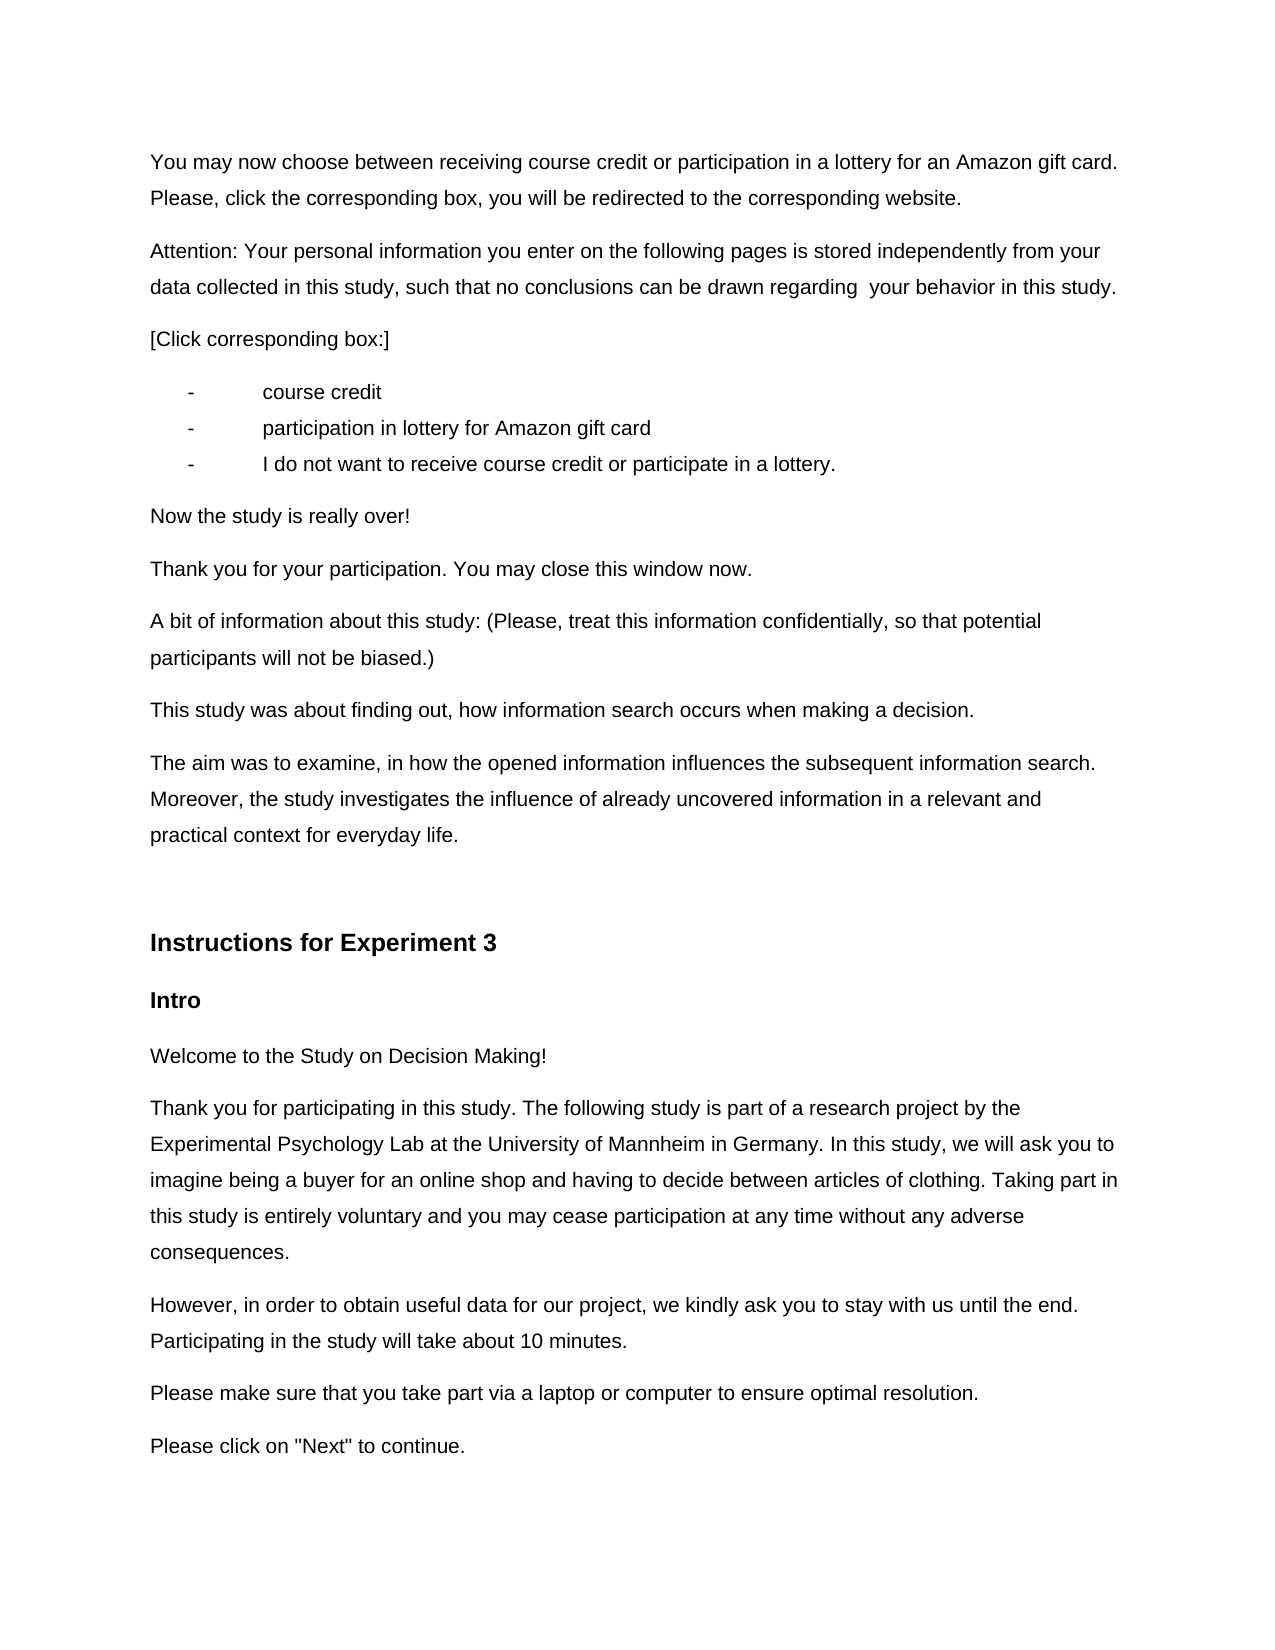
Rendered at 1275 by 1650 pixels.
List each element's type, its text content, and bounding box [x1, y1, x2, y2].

text The aim was to examine, in how the opened information influences the subsequent information search. Moreover, the study investigates the influence of already uncovered information in a relevant and practical context for everyday life. [150, 751, 1125, 846]
text Now the study is really over! [150, 504, 1125, 528]
list participation in lottery for Amazon gift card [187, 416, 1125, 439]
list course credit [187, 380, 1125, 404]
text Intro [150, 987, 1125, 1014]
text This study was about finding out, how information search occurs when making a decision. [150, 698, 1125, 722]
list I do not want to receive course credit or participate in a lottery. [187, 452, 1125, 476]
text However, in order to obtain useful data for our project, we kindly ask you to stay with us until the end. Participating in the study will take about 10 minutes. [150, 1292, 1125, 1352]
text A bit of information about this study: (Please, treat this information confidentially, so that potential participants will not be biased.) [150, 609, 1125, 669]
text [Click corresponding box:] [150, 327, 1125, 351]
text You may now choose between receiving course credit or participation in a lottery for an Amazon gift card. Please, click the corresponding box, you will be redirected to the corresponding website. [150, 150, 1125, 210]
text Please click on "Next" to continue. [150, 1434, 1125, 1458]
text Thank you for your participation. You may close this window now. [150, 557, 1125, 581]
text Attention: Your personal information you enter on the following pages is stored independently from your data collected in this study, such that no conclusions can be drawn regarding your behavior in this study. [150, 238, 1125, 298]
text Instructions for Experiment 3 [150, 928, 1125, 956]
text Welcome to the Study on Decision Making! [150, 1043, 1125, 1067]
text Please make sure that you take part via a laptop or computer to ensure optimal resolution. [150, 1381, 1125, 1405]
text Thank you for participating in this study. The following study is part of a research project by the Experimental Psychology Lab at the University of Mannheim in Germany. In this study, we will ask you to imagine being a buyer for an online shop and having to decide between articles of clothing. Taking part in this study is entirely voluntary and you may cease participation at any time without any adverse consequences. [150, 1096, 1125, 1264]
